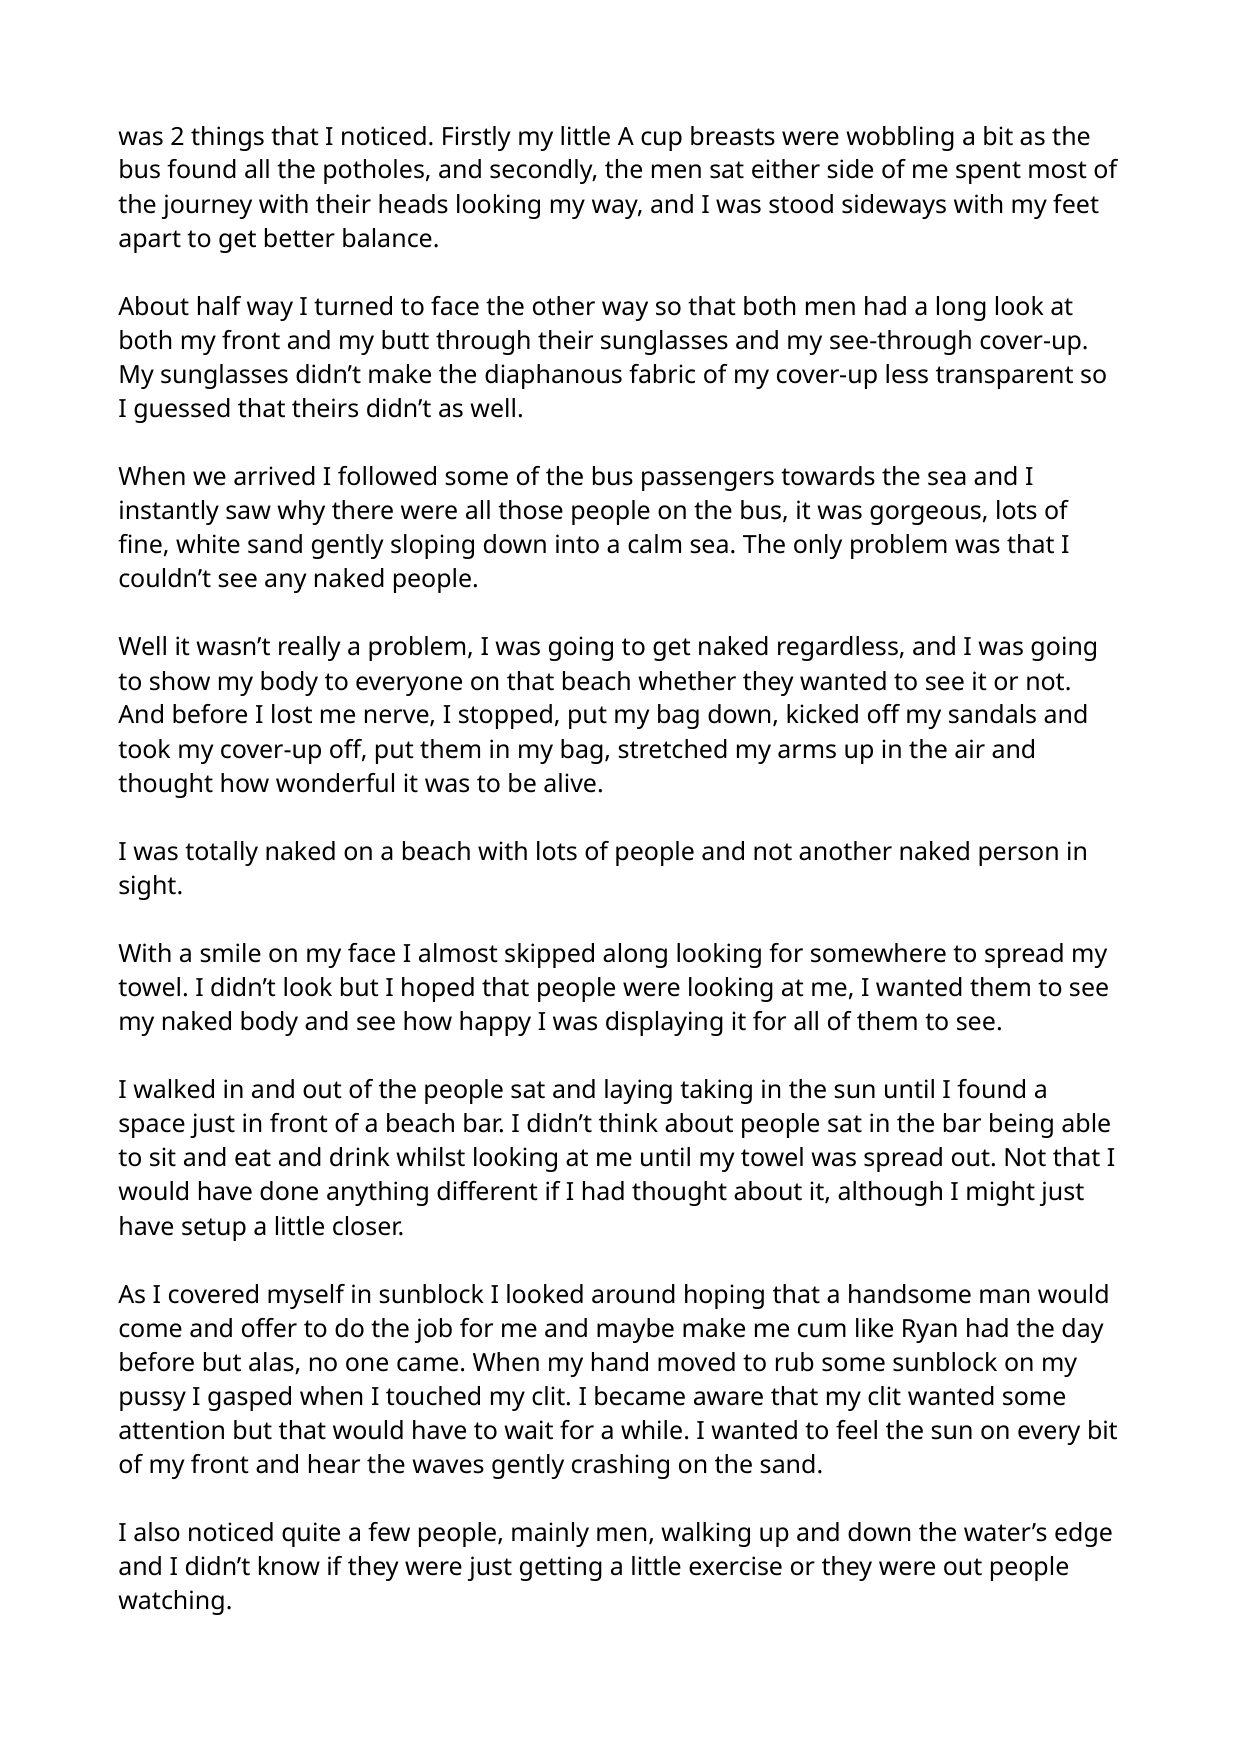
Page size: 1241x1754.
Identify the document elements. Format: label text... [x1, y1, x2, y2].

text With a smile on my face I almost skipped along looking for somewhere to spread my towel. I didn’t look but I hoped that people were looking at me, I wanted them to see my naked body and see how happy I was displaying it for all of them to see. [118, 936, 1122, 1038]
text I was totally naked on a beach with lots of people and not another naked person in sight. [118, 833, 1122, 902]
text As I covered myself in sunblock I looked around hoping that a handsome man would come and offer to do the job for me and maybe make me cum like Ryan had the day before but alas, no one came. When my hand moved to rub some sunblock on my pussy I gasped when I touched my clit. I became aware that my clit wanted some attention but that would have to wait for a while. I wanted to feel the sun on every bit of my front and hear the waves gently crashing on the sand. [118, 1276, 1122, 1481]
text Well it wasn’t really a problem, I was going to get naked regardless, and I was going to show my body to everyone on that beach whether they wanted to see it or not. And before I lost me nerve, I stopped, put my bag down, kicked off my sandals and took my cover-up off, put them in my bag, stretched my arms up in the air and thought how wonderful it was to be alive. [118, 629, 1122, 799]
text I walked in and out of the people sat and laying taking in the sun until I found a space just in front of a beach bar. I didn’t think about people sat in the bar being able to sit and eat and drink whilst looking at me until my towel was spread out. Not that I would have done anything different if I had thought about it, although I might just have setup a little closer. [118, 1072, 1122, 1242]
text I also noticed quite a few people, mainly men, walking up and down the water’s edge and I didn’t know if they were just getting a little exercise or they were out people watching. [118, 1515, 1122, 1617]
text About half way I turned to face the other way so that both men had a long look at both my front and my butt through their sunglasses and my see-through cover-up. My sunglasses didn’t make the diaphanous fabric of my cover-up less transparent so I guessed that theirs didn’t as well. [118, 288, 1122, 425]
text When we arrived I followed some of the bus passengers towards the sea and I instantly saw why there were all those people on the bus, it was gorgeous, lots of fine, white sand gently sloping down into a calm sea. The only problem was that I couldn’t see any naked people. [118, 459, 1122, 595]
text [118, 118, 1122, 254]
